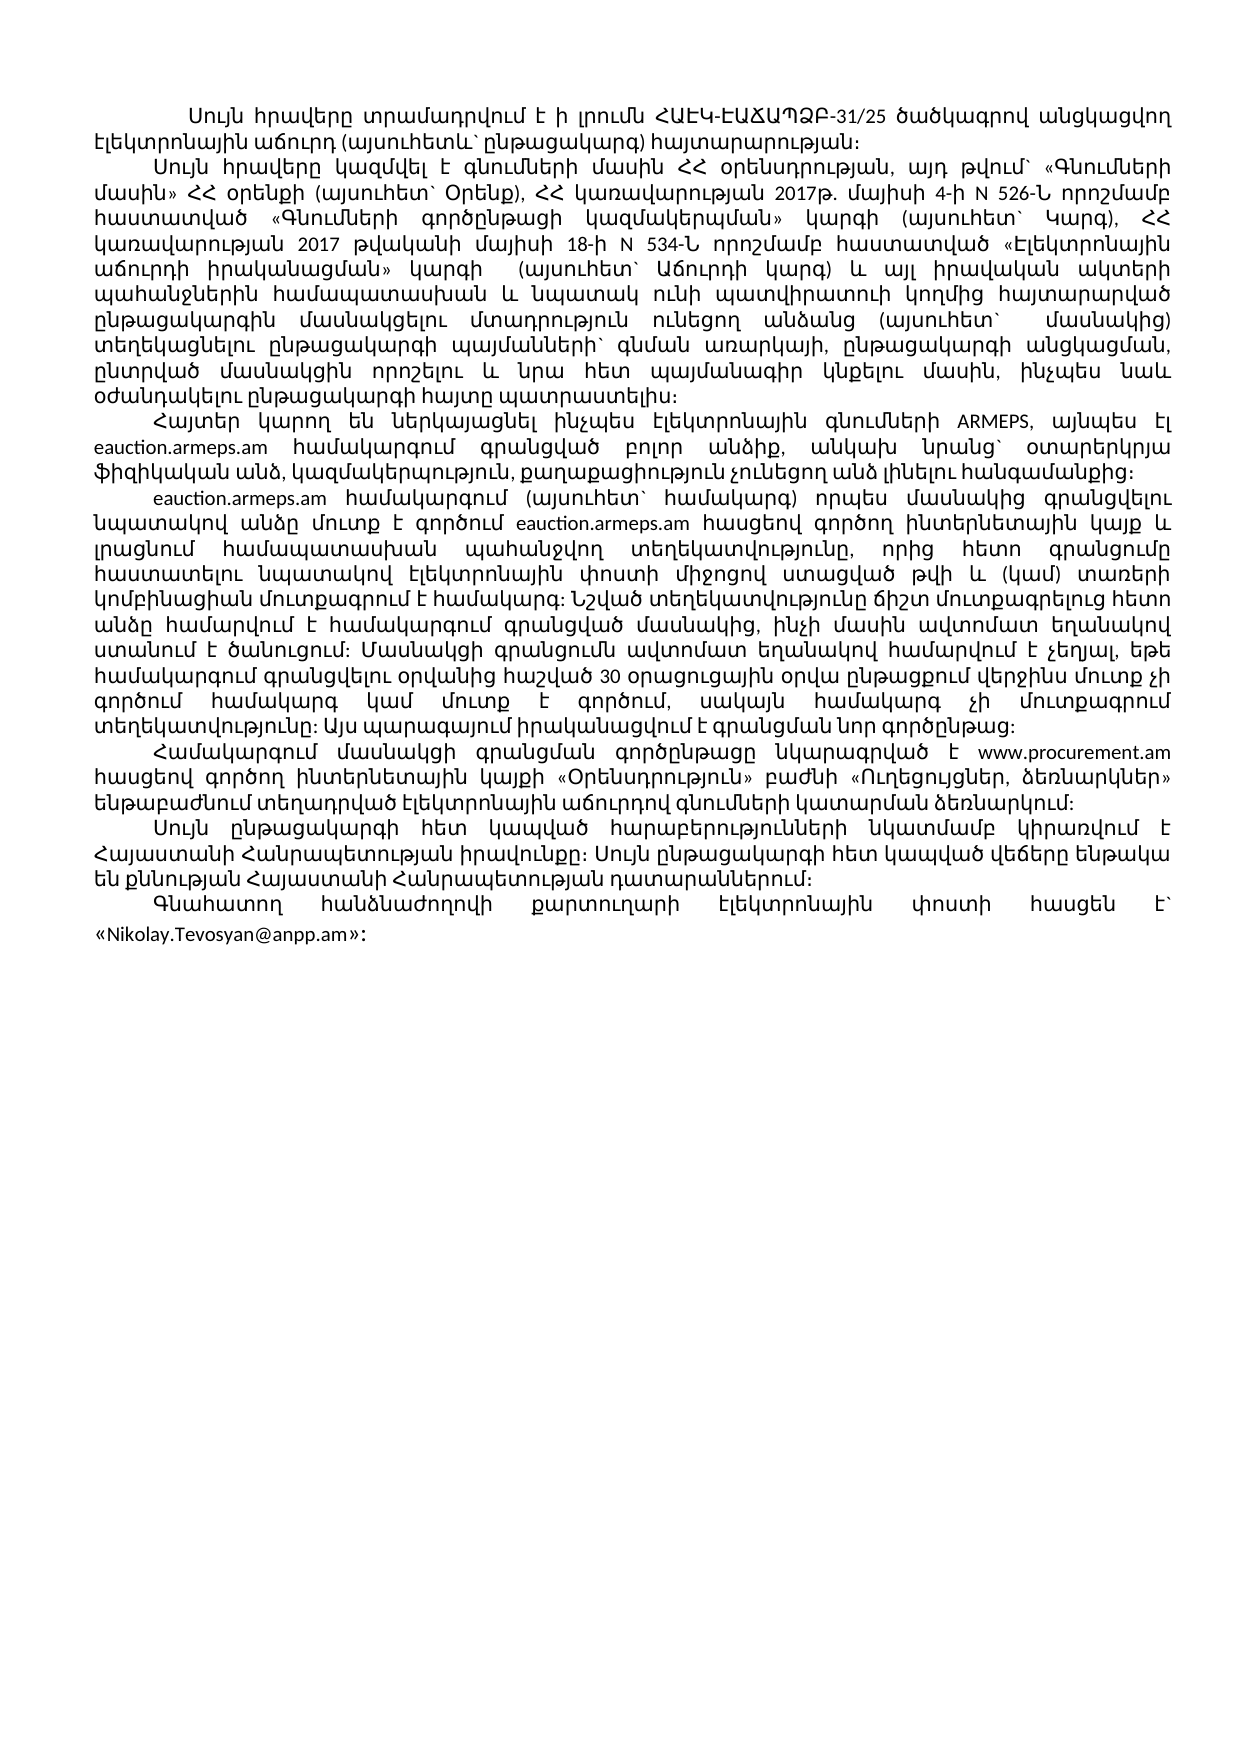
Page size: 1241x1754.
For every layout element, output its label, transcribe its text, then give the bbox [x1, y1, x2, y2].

text eauction.armeps.am համակարգում (այսուհետ` համակարգ) որպես մասնակից գրանցվելու նպատակով անձը մուտք է գործում eauction.armeps.am հասցեով գործող ինտերնետային կայք և լրացնում համապատասխան պահանջվող տեղեկատվությունը, որից հետո գրանցումը հաստատելու նպատակով էլեկտրոնային փոստի միջոցով ստացված թվի և (կամ) տառերի կոմբինացիան մուտքագրում է համակարգ: Նշված տեղեկատվությունը ճիշտ մուտքագրելուց հետո անձը համարվում է համակարգում գրանցված մասնակից, ինչի մասին ավտոմատ եղանակով ստանում է ծանուցում: Մասնակցի գրանցումն ավտոմատ եղանակով համարվում է չեղյալ, եթե համակարգում գրանցվելու օրվանից հաշված 30 օրացուցային օրվա ընթացքում վերջինս մուտք չի գործում համակարգ կամ մուտք է գործում, սակայն համակարգ չի մուտքագրում տեղեկատվությունը: Այս պարագայում իրականացվում է գրանցման նոր գործընթաց: [94, 485, 1171, 739]
text Գնահատող հանձնաժողովի քարտուղարի էլեկտրոնային փոստի հասցեն է` «Nikolay.Tevosyan@anpp.am»: [94, 892, 1171, 948]
text Սույն ընթացակարգի հետ կապված հարաբերությունների նկատմամբ կիրառվում է Հայաստանի Հանրապետության իրավունքը։ Սույն ընթացակարգի հետ կապված վեճերը ենթակա են քննության Հայաստանի Հանրապետության դատարաններում։ [94, 815, 1171, 892]
text Համակարգում մասնակցի գրանցման գործընթացը նկարագրված է www.procurement.am հասցեով գործող ինտերնետային կայքի «Օրենսդրություն» բաժնի «Ուղեցույցներ, ձեռնարկներ» ենթաբաժնում տեղադրված էլեկտրոնային աճուրդով գնումների կատարման ձեռնարկում: [94, 739, 1171, 815]
text Սույն հրավերը տրամադրվում է ի լրումն ՀԱԷԿ-ԷԱՃԱՊՁԲ-31/25 ծածկագրով անցկացվող էլեկտրոնային աճուրդ (այսուհետև` ընթացակարգ) հայտարարության։ [94, 104, 1171, 154]
text Սույն հրավերը կազմվել է գնումների մասին ՀՀ օրենսդրության, այդ թվում` «Գնումների մասին» ՀՀ օրենքի (այսուհետ` Օրենք), ՀՀ կառավարության 2017թ. մայիսի 4-ի N 526-Ն որոշմամբ հաստատված «Գնումների գործընթացի կազմակերպման» կարգի (այսուհետ` Կարգ), ՀՀ կառավարության 2017 թվականի մայիսի 18-ի N 534-Ն որոշմամբ հաստատված «Էլեկտրոնային աճուրդի իրականացման» կարգի (այսուհետ` Աճուրդի կարգ) և այլ իրավական ակտերի պահանջներին համապատասխան և նպատակ ունի պատվիրատուի կողմից հայտարարված ընթացակարգին մասնակցելու մտադրություն ունեցող անձանց (այսուհետ` մասնակից) տեղեկացնելու ընթացակարգի պայմանների` գնման առարկայի, ընթացակարգի անցկացման, ընտրված մասնակցին որոշելու և նրա հետ պայմանագիր կնքելու մասին, ինչպես նաև օժանդակելու ընթացակարգի հայտը պատրաստելիս։ [94, 154, 1171, 409]
text Հայտեր կարող են ներկայացնել ինչպես էլեկտրոնային գնումների ARMEPS, այնպես էլ eauction.armeps.am համակարգում գրանցված բոլոր անձիք, անկախ նրանց` օտարերկրյա ֆիզիկական անձ, կազմակերպություն, քաղաքացիություն չունեցող անձ լինելու հանգամանքից։ [94, 409, 1171, 485]
